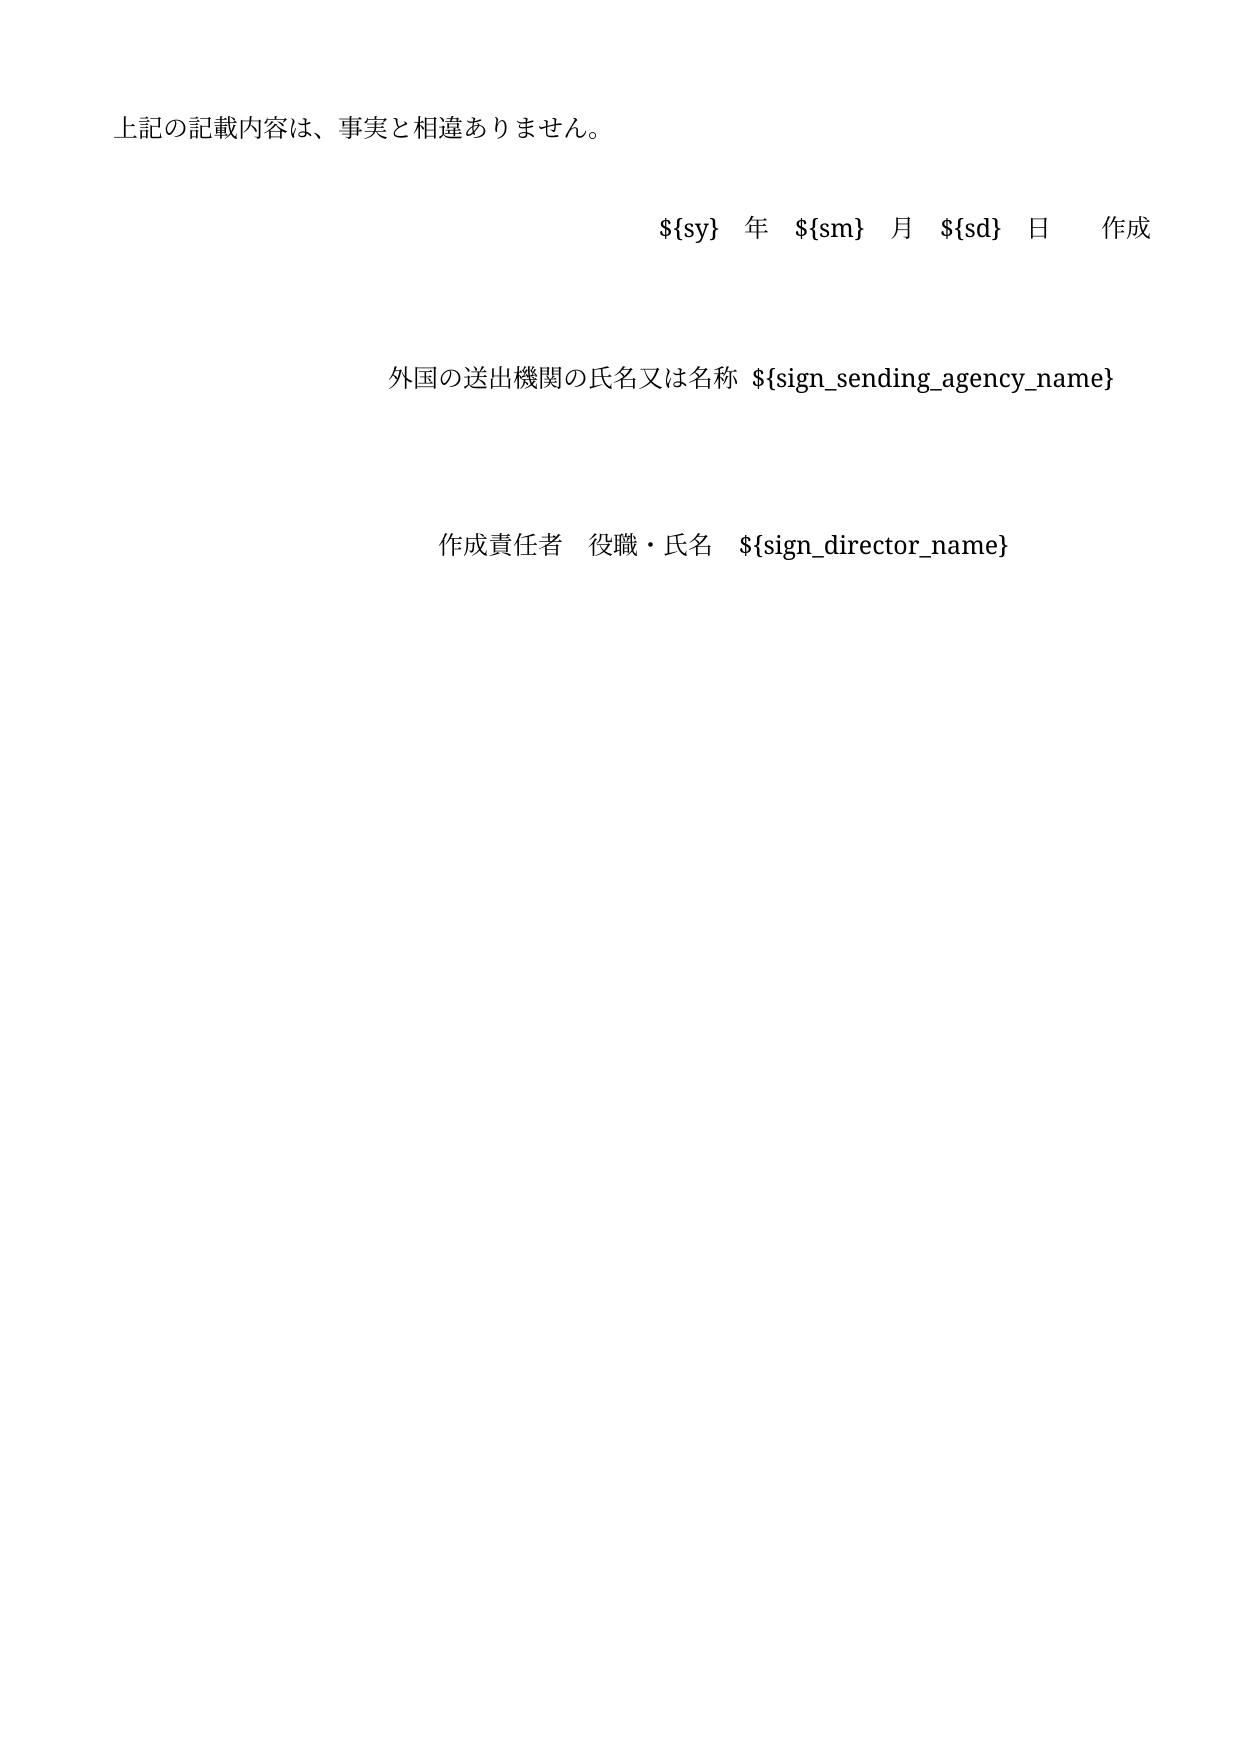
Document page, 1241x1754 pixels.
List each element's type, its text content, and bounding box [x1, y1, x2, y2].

text 外国の送出機関の氏名又は名称 ${sign_sending_agency_name} [89, 344, 1152, 410]
text 作成責任者 役職・氏名 ${sign_director_name} [89, 510, 1152, 577]
text 上記の記載内容は、事実と相違ありません。 [89, 94, 1152, 160]
text ${sy} 年 ${sm} 月 ${sd} 日 作成 [89, 194, 1152, 260]
